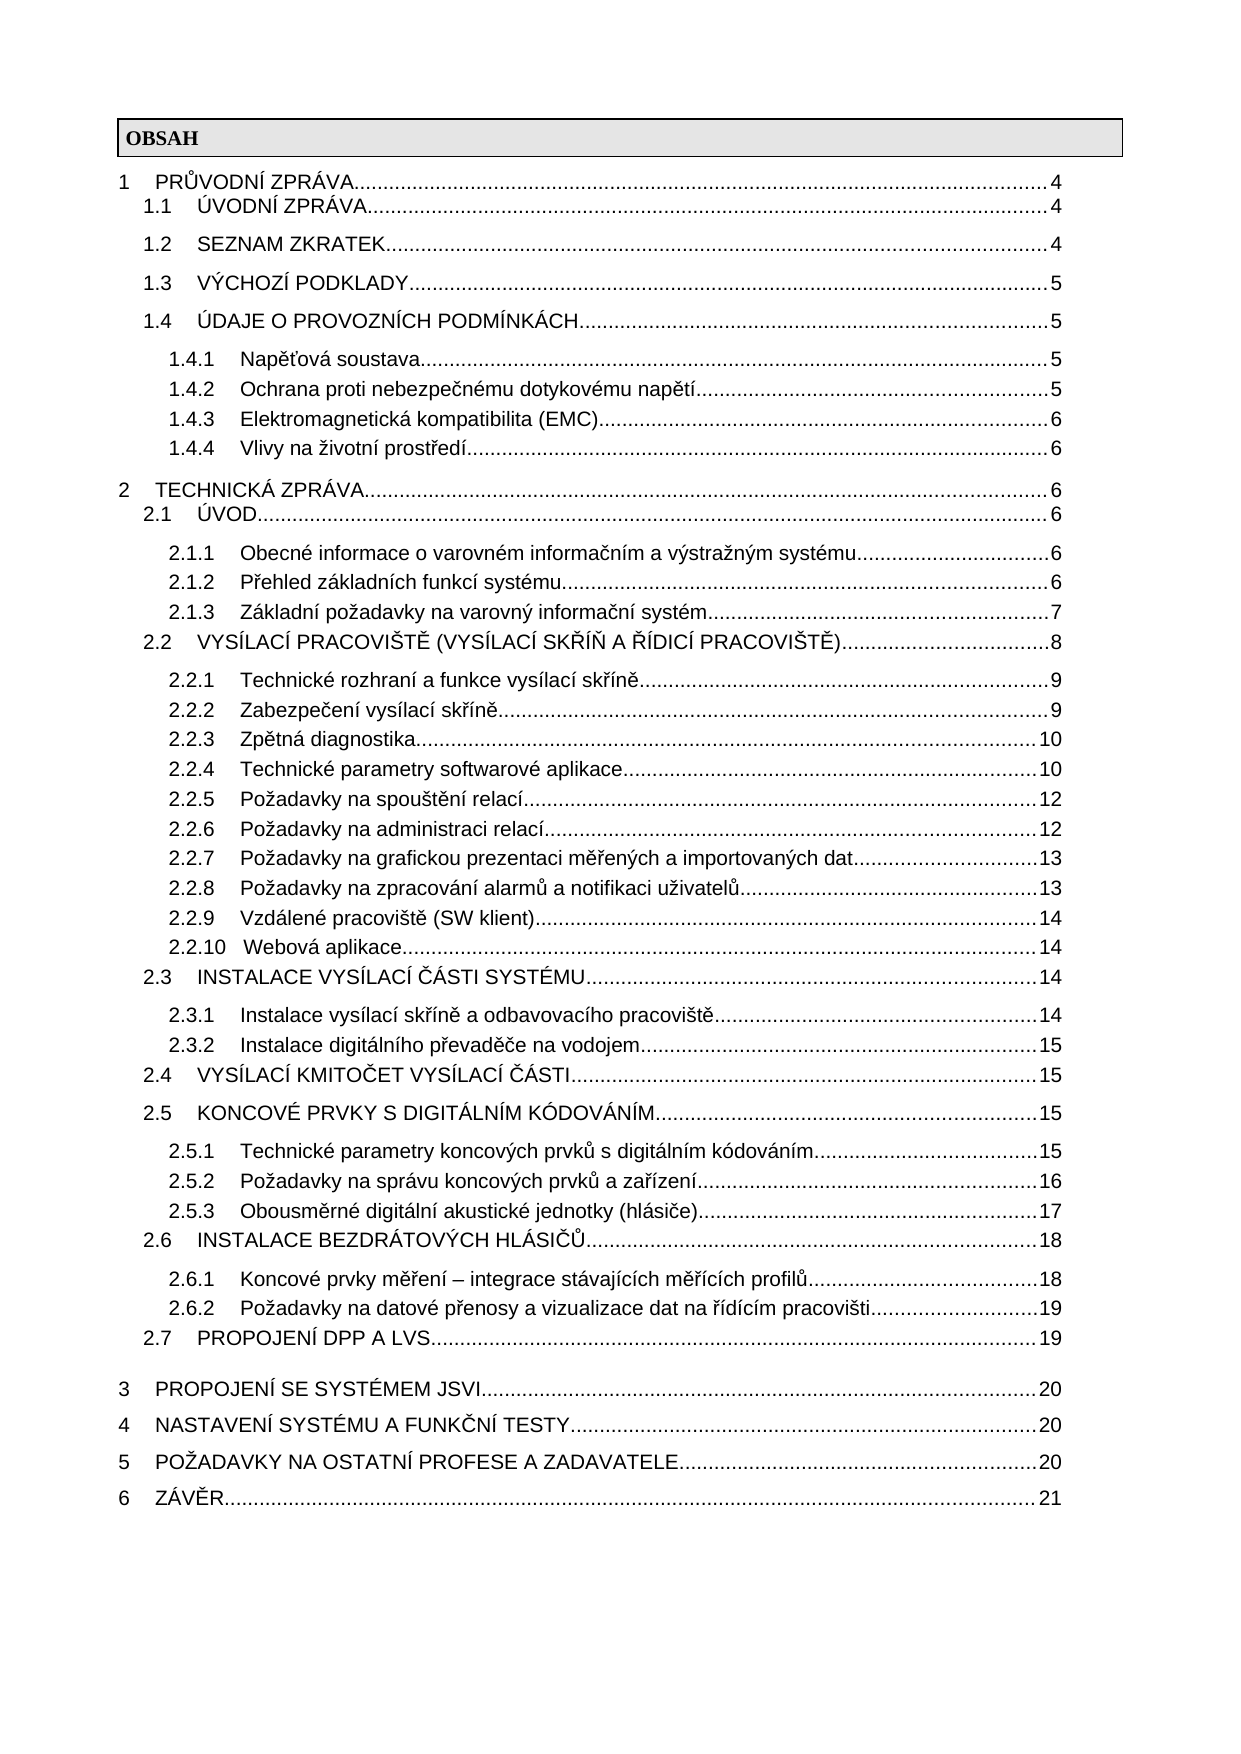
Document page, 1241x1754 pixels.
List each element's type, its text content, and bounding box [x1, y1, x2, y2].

text 2.6 Instalace bezdrátových hlásičů 18 [143, 1228, 1122, 1252]
text 4 Nastavení systému a funkční testy 20 [118, 1413, 1122, 1437]
text 1.2 SEZNAM ZKRATEK 4 [143, 232, 1122, 256]
text 2.6.1 Koncové prvky měření – integrace stávajících měřících profilů 18 [168, 1267, 1122, 1291]
text 1.4 Údaje o provozních podmínkách 5 [143, 309, 1122, 333]
text 1.3 Výchozí podklady 5 [143, 270, 1122, 294]
table_header OBSAH [119, 120, 1122, 156]
text 3 Propojení se systémem JSVI 20 [118, 1377, 1122, 1401]
text 2.2.8 Požadavky na zpracování alarmů a notifikaci uživatelů 13 [168, 876, 1122, 900]
text 2.2.10 Webová aplikace 14 [168, 935, 1122, 959]
text 1.4.4 Vlivy na životní prostředí 6 [168, 436, 1122, 460]
text 2.6.2 Požadavky na datové přenosy a vizualizace dat na řídícím pracovišti 19 [168, 1296, 1122, 1320]
text 1 Průvodní zpráva 4 [118, 170, 1122, 194]
text 5 Požadavky na ostatní profese a zadavatele 20 [118, 1450, 1122, 1474]
text 2.2.5 Požadavky na spouštění relací 12 [168, 787, 1122, 811]
text 2.2.2 Zabezpečení vysílací skříně 9 [168, 698, 1122, 722]
text 2.1.1 Obecné informace o varovném informačním a výstražným systému 6 [168, 541, 1122, 564]
text 2.1 ÚVOD 6 [143, 502, 1122, 526]
text 1.4.1 Napěťová soustava 5 [168, 347, 1122, 371]
text 2.3.2 Instalace digitálního převaděče na vodojem 15 [168, 1033, 1122, 1057]
text 6 Závěr 21 [118, 1486, 1122, 1510]
text 2.5 Koncové prvky s digitálním kódováním 15 [143, 1101, 1122, 1125]
text 1.4.3 Elektromagnetická kompatibilita (EMC) 6 [168, 406, 1122, 430]
text 1.4.2 Ochrana proti nebezpečnému dotykovému napětí 5 [168, 377, 1122, 401]
text 2.2.9 Vzdálené pracoviště (SW klient) 14 [168, 905, 1122, 929]
text 2.2.1 Technické rozhraní a funkce vysílací skříně 9 [168, 668, 1122, 692]
text 2.5.2 Požadavky na správu koncových prvků a zařízení 16 [168, 1169, 1122, 1193]
text 2.2 Vysílací pracoviště (Vysílací skříň a řídicí pracoviště) 8 [143, 629, 1122, 653]
text 2.3 Instalace vysílací části systému 14 [143, 965, 1122, 989]
text 2.2.6 Požadavky na administraci relací 12 [168, 816, 1122, 840]
text 2.2.7 Požadavky na grafickou prezentaci měřených a importovaných dat 13 [168, 846, 1122, 870]
text 2.5.3 Obousměrné digitální akustické jednotky (hlásiče) 17 [168, 1198, 1122, 1222]
text 2.2.3 Zpětná diagnostika 10 [168, 727, 1122, 751]
text 1.1 Úvodní zpráva 4 [143, 194, 1122, 218]
text 2.7 Propojení dPP a LVS 19 [143, 1326, 1122, 1350]
text 2.2.4 Technické parametry softwarové aplikace 10 [168, 757, 1122, 781]
text 2.1.3 Základní požadavky na varovný informační systém 7 [168, 600, 1122, 624]
text 2 Technická zpráva 6 [118, 478, 1122, 502]
text 2.1.2 Přehled základních funkcí systému 6 [168, 570, 1122, 594]
text 2.5.1 Technické parametry koncových prvků s digitálním kódováním 15 [168, 1139, 1122, 1163]
text 2.3.1 Instalace vysílací skříně a odbavovacího pracoviště 14 [168, 1003, 1122, 1027]
text 2.4 Vysílací kmitočet vysílací části 15 [143, 1062, 1122, 1086]
